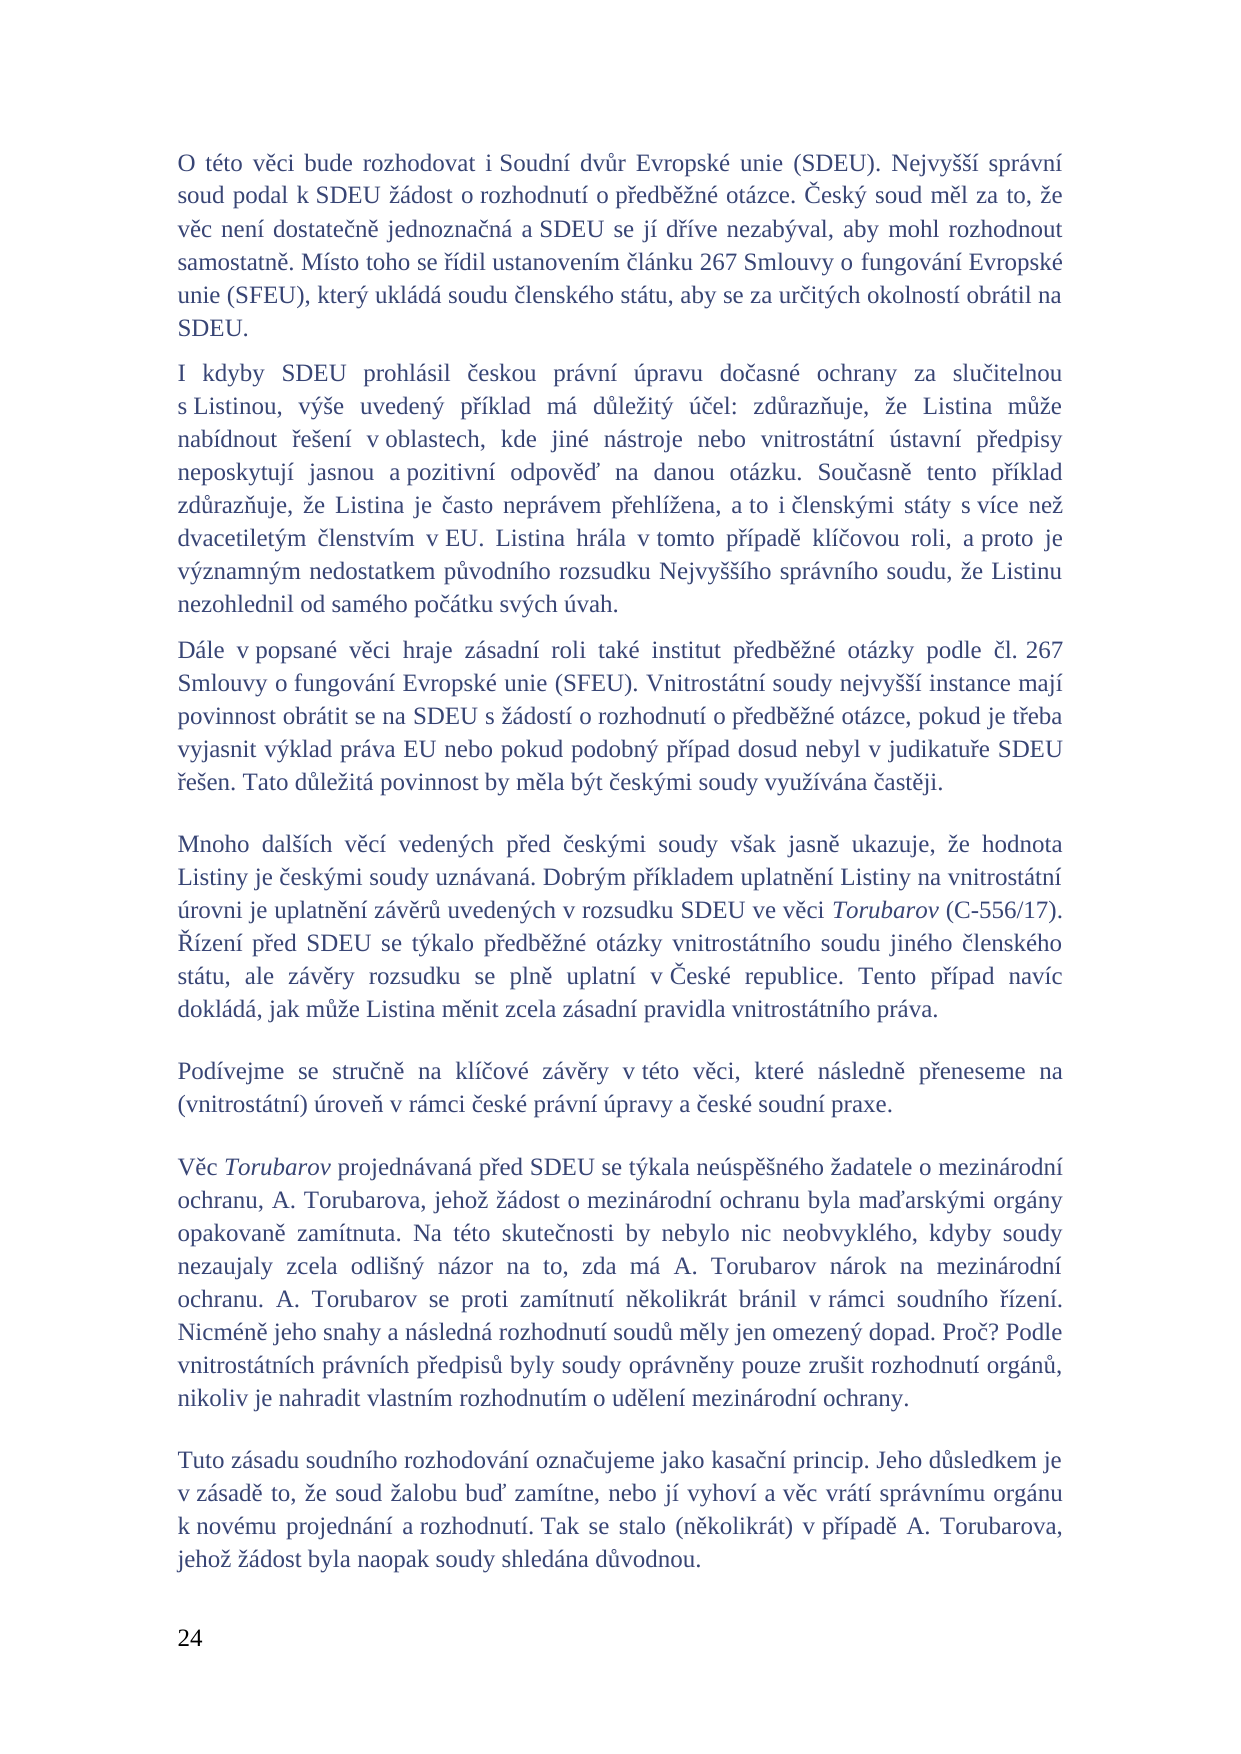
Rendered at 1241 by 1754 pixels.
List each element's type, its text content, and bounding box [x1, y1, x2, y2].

text O této věci bude rozhodovat i Soudní dvůr Evropské unie (SDEU). Nejvyšší správní soud podal k SDEU žádost o rozhodnutí o předběžné otázce. Český soud měl za to, že věc není dostatečně jednoznačná a SDEU se jí dříve nezabýval, aby mohl rozhodnout samostatně. Místo toho se řídil ustanovením článku 267 Smlouvy o fungování Evropské unie (SFEU), který ukládá soudu členského státu, aby se za určitých okolností obrátil na SDEU. [177, 148, 1063, 341]
text Podívejme se stručně na klíčové závěry v této věci, které následně přeneseme na (vnitrostátní) úroveň v rámci české právní úpravy a české soudní praxe. [177, 1056, 1063, 1118]
text Dále v popsané věci hraje zásadní roli také institut předběžné otázky podle čl. 267 Smlouvy o fungování Evropské unie (SFEU). Vnitrostátní soudy nejvyšší instance mají povinnost obrátit se na SDEU s žádostí o rozhodnutí o předběžné otázce, pokud je třeba vyjasnit výklad práva EU nebo pokud podobný případ dosud nebyl v judikatuře SDEU řešen. Tato důležitá povinnost by měla být českými soudy využívána častěji. [177, 635, 1063, 796]
text Věc Torubarov projednávaná před SDEU se týkala neúspěšného žadatele o mezinárodní ochranu, A. Torubarova, jehož žádost o mezinárodní ochranu byla maďarskými orgány opakovaně zamítnuta. Na této skutečnosti by nebylo nic neobvyklého, kdyby soudy nezaujaly zcela odlišný názor na to, zda má A. Torubarov nárok na mezinárodní ochranu. A. Torubarov se proti zamítnutí několikrát bránil v rámci soudního řízení. Nicméně jeho snahy a následná rozhodnutí soudů měly jen omezený dopad. Proč? Podle vnitrostátních právních předpisů byly soudy oprávněny pouze zrušit rozhodnutí orgánů, nikoliv je nahradit vlastním rozhodnutím o udělení mezinárodní ochrany. [177, 1152, 1063, 1412]
text I kdyby SDEU prohlásil českou právní úpravu dočasné ochrany za slučitelnou s Listinou, výše uvedený příklad má důležitý účel: zdůrazňuje, že Listina může nabídnout řešení v oblastech, kde jiné nástroje nebo vnitrostátní ústavní předpisy neposkytují jasnou a pozitivní odpověď na danou otázku. Současně tento příklad zdůrazňuje, že Listina je často neprávem přehlížena, a to i členskými státy s více než dvacetiletým členstvím v EU. Listina hrála v tomto případě klíčovou roli, a proto je významným nedostatkem původního rozsudku Nejvyššího správního soudu, že Listinu nezohlednil od samého počátku svých úvah. [177, 358, 1063, 618]
text Mnoho dalších věcí vedených před českými soudy však jasně ukazuje, že hodnota Listiny je českými soudy uznávaná. Dobrým příkladem uplatnění Listiny na vnitrostátní úrovni je uplatnění závěrů uvedených v rozsudku SDEU ve věci Torubarov (C-556/17). Řízení před SDEU se týkalo předběžné otázky vnitrostátního soudu jiného členského státu, ale závěry rozsudku se plně uplatní v České republice. Tento případ navíc dokládá, jak může Listina měnit zcela zásadní pravidla vnitrostátního práva. [177, 829, 1063, 1023]
text Tuto zásadu soudního rozhodování označujeme jako kasační princip. Jeho důsledkem je v zásadě to, že soud žalobu buď zamítne, nebo jí vyhoví a věc vrátí správnímu orgánu k novému projednání a rozhodnutí. Tak se stalo (několikrát) v případě A. Torubarova, jehož žádost byla naopak soudy shledána důvodnou. [177, 1445, 1063, 1573]
